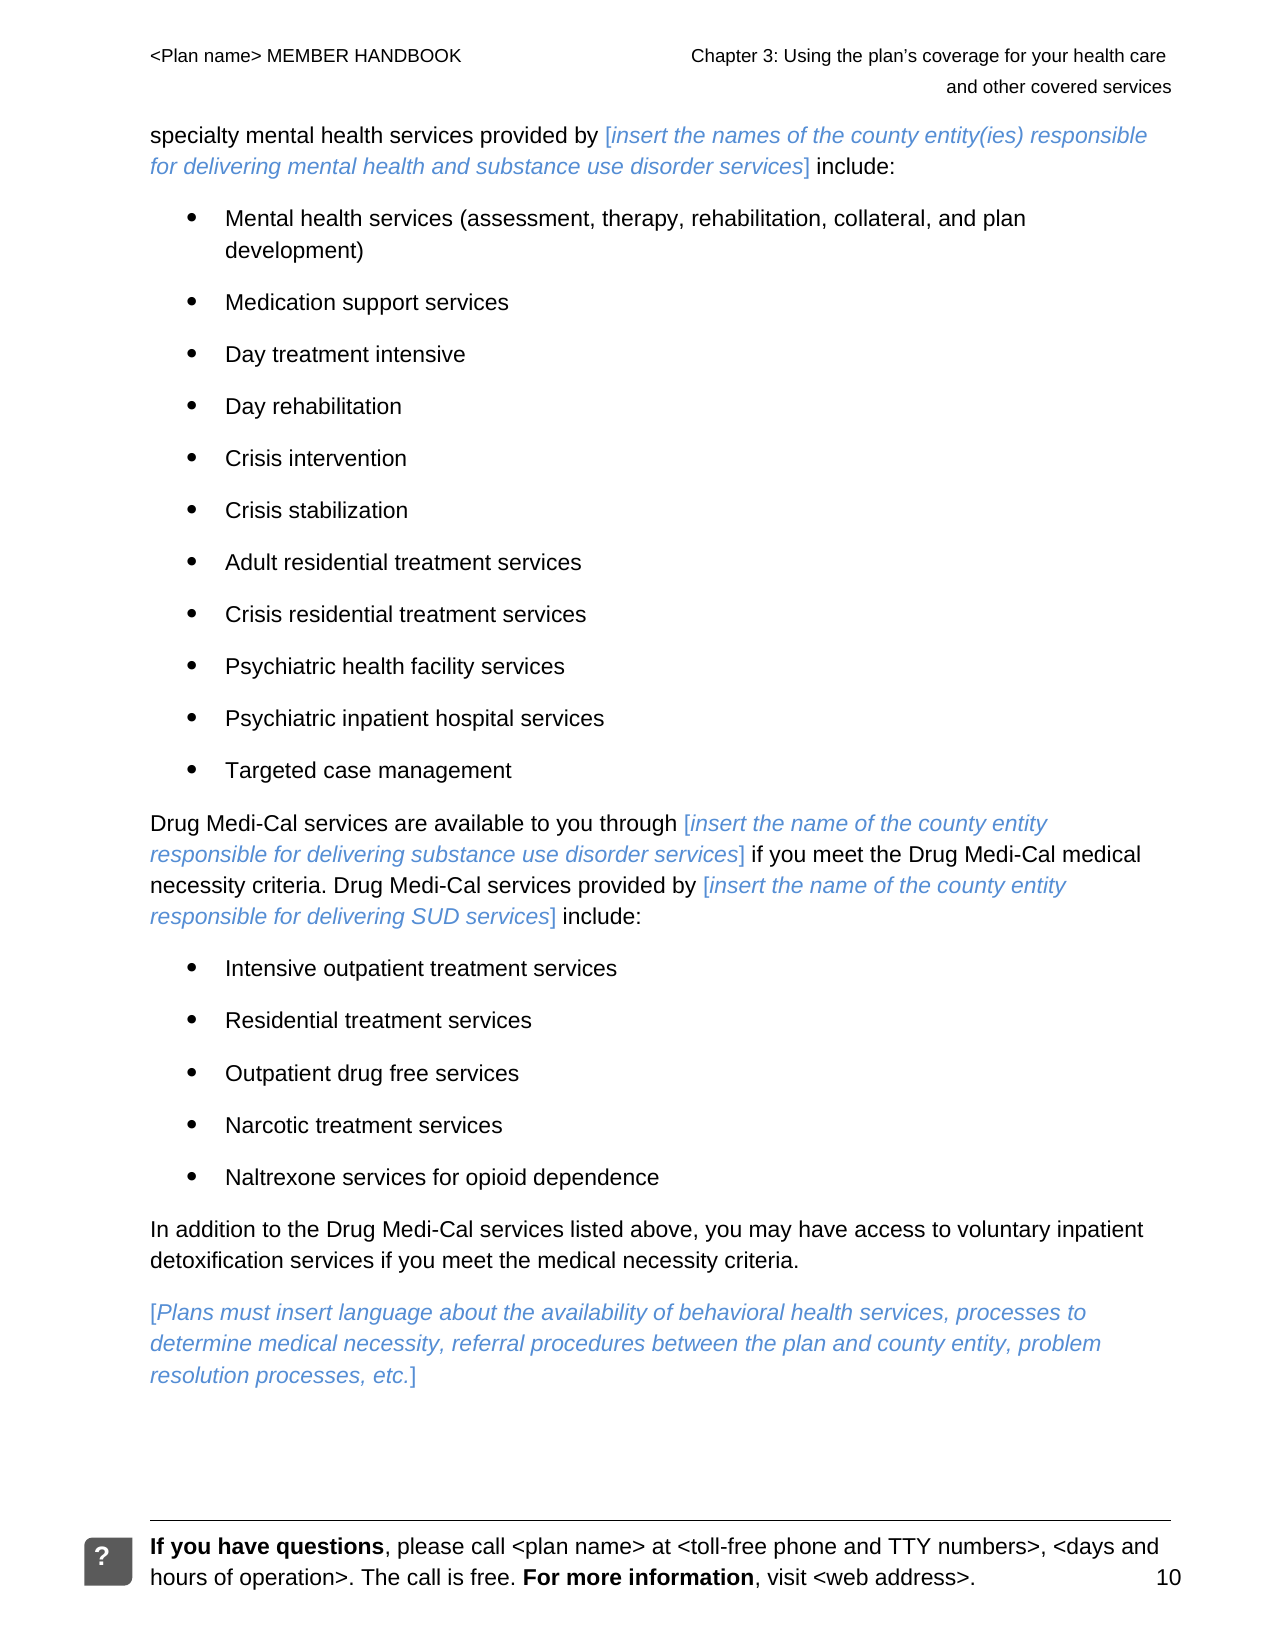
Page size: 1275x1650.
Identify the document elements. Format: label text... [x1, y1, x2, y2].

list Crisis residential treatment services [187, 598, 1096, 629]
list Day rehabilitation [187, 389, 1096, 421]
list Day treatment intensive [187, 337, 1096, 368]
list Outpatient drug free services [187, 1056, 1096, 1087]
list Residential treatment services [187, 1004, 1096, 1035]
list Crisis stabilization [187, 493, 1096, 525]
list Targeted case management [187, 754, 1096, 785]
list Psychiatric inpatient hospital services [187, 702, 1096, 733]
list Intensive outpatient treatment services [187, 952, 1096, 983]
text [150, 118, 1171, 181]
list Medication support services [187, 285, 1096, 316]
list Mental health services (assessment, therapy, rehabilitation, collateral, and plan development) [187, 202, 1096, 264]
text [Plans must insert language about the availability of behavioral health services, processes to determine medical necessity, referral procedures between the plan and county entity, problem resolution processes, etc.] [150, 1296, 1171, 1389]
list Narcotic treatment services [187, 1108, 1096, 1139]
list Naltrexone services for opioid dependence [187, 1160, 1096, 1191]
list Psychiatric health facility services [187, 650, 1096, 681]
list Crisis intervention [187, 441, 1096, 473]
text Drug Medi-Cal services are available to you through [insert the name of the county entity responsible for delivering substance use disorder services] if you meet the Drug Medi-Cal medical necessity criteria. Drug Medi-Cal services provided by [insert the name of the county entity responsible for delivering SUD services] include: [150, 806, 1171, 931]
text In addition to the Drug Medi-Cal services listed above, you may have access to voluntary inpatient detoxification services if you meet the medical necessity criteria. [150, 1212, 1171, 1275]
list Adult residential treatment services [187, 546, 1096, 577]
